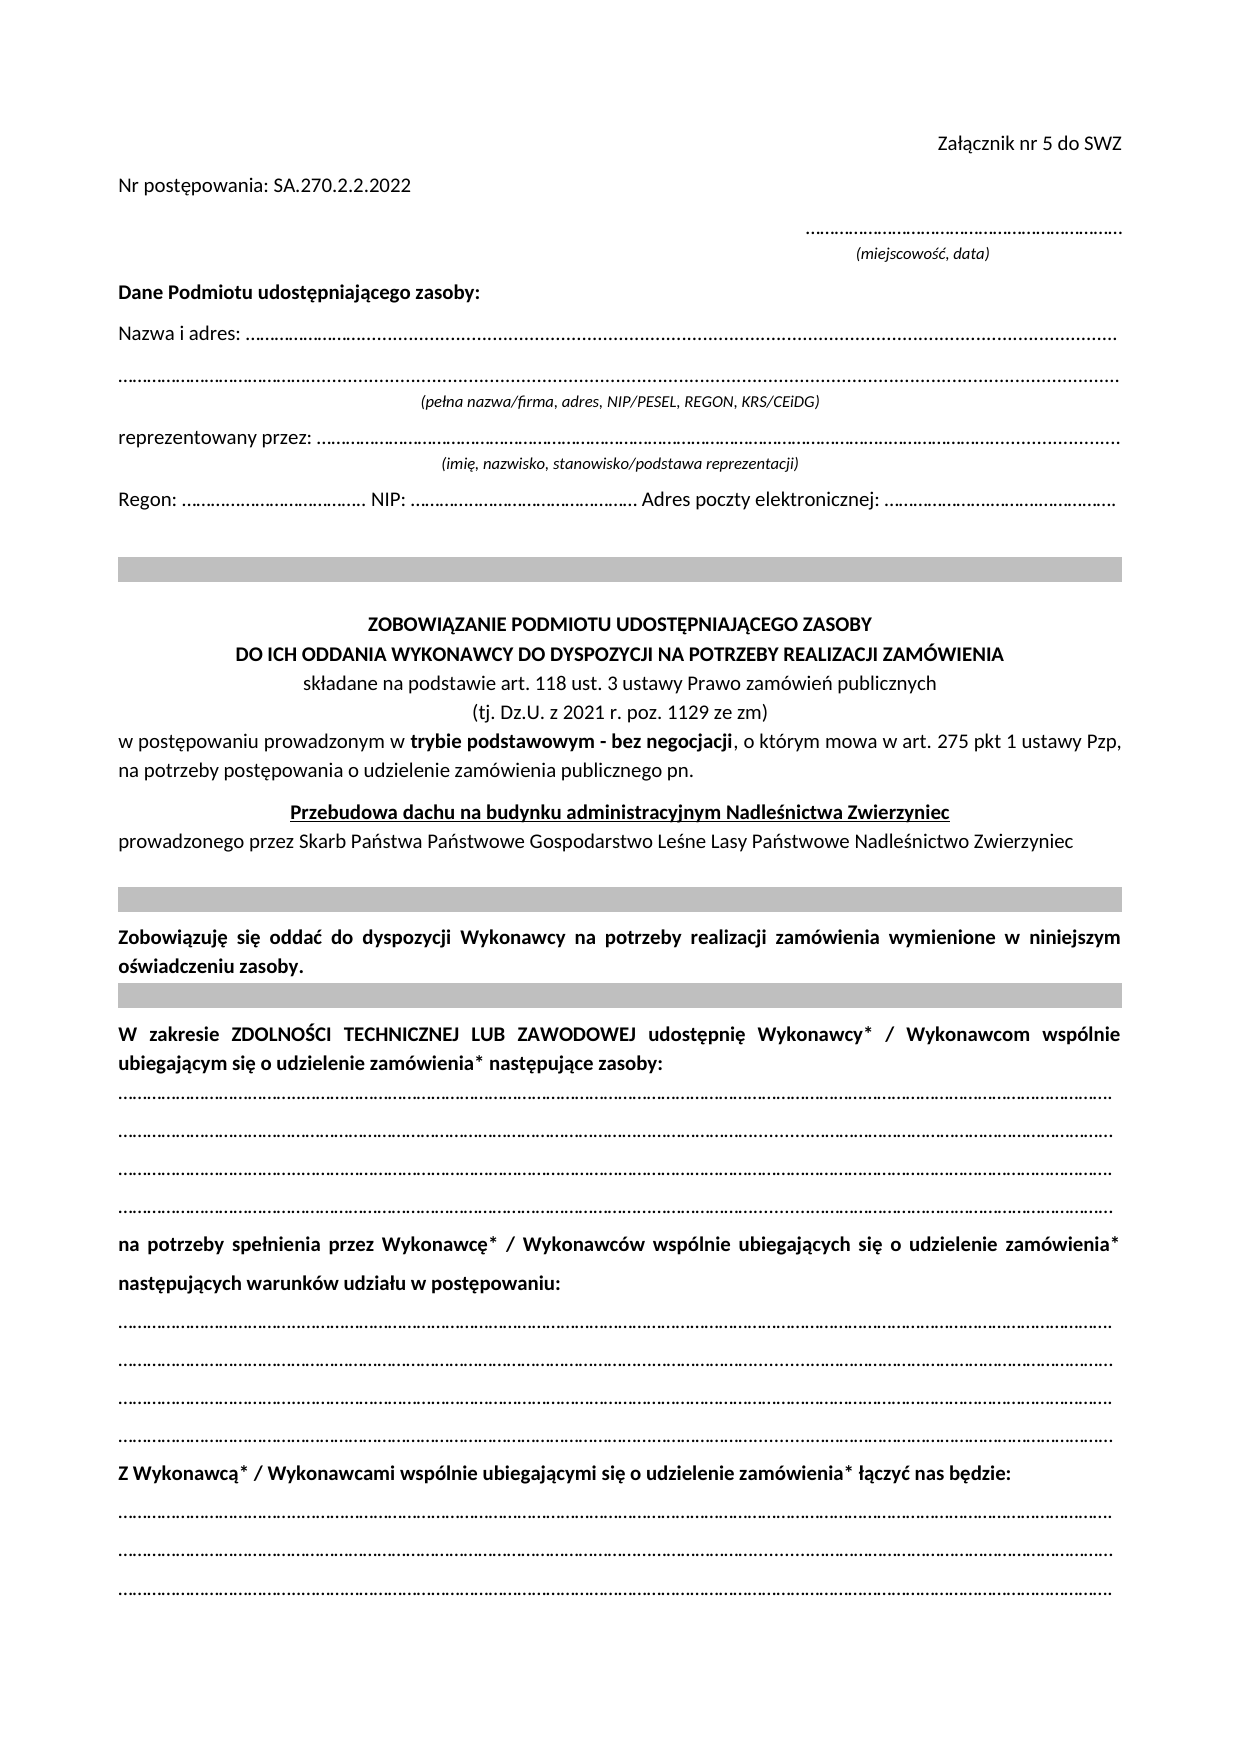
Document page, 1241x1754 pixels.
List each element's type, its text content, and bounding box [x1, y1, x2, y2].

text reprezentowany przez: ………………………………………………………………………………………………………..…………………......................... [118, 424, 1122, 450]
text Nr postępowania: SA.270.2.2.2022 [118, 172, 1122, 198]
text (pełna nazwa/firma, adres, NIP/PESEL, REGON, KRS/CEiDG) [118, 391, 1122, 412]
text (tj. Dz.U. z 2021 r. poz. 1129 ze zm) [118, 699, 1122, 724]
text ………………………………..……………………………………………………………………………………………………………………………………………………. [118, 1498, 1122, 1524]
text na potrzeby spełnienia przez Wykonawcę* / Wykonawców wspólnie ubiegających się o udzielenie zamówienia* następujących warunków udziału w postępowaniu: [118, 1232, 1122, 1295]
text ………………………………..……………………………………………………………………………………………………………………………………………………. [118, 1079, 1122, 1104]
text ………………………………………………………………………………………………...…………………...........……………………………………………………… [118, 1193, 1122, 1219]
text ………………………………..……………………………………………………………………………………………………………………………………………………. [118, 1308, 1122, 1333]
text ………………………………..……………………………………………………………………………………………………………………………………………………. [118, 1155, 1122, 1181]
text (imię, nazwisko, stanowisko/podstawa reprezentacji) [118, 453, 1122, 474]
text DO ICH ODDANIA WYKONAWCY DO DYSPOZYCJI NA POTRZEBY REALIZACJI ZAMÓWIENIA [118, 641, 1122, 666]
text ………………………………..……………………………………………………………………………………………………………………………………………………. [118, 1384, 1122, 1409]
text …………………………………........................................................................................................................................................... [118, 362, 1122, 388]
text ………………………………………………………………………………………………...…………………...........……………………………………………………… [118, 1422, 1122, 1448]
text (miejscowość, data) [118, 243, 1122, 263]
text prowadzonego przez Skarb Państwa Państwowe Gospodarstwo Leśne Lasy Państwowe Nadleśnictwo Zwierzyniec [118, 828, 1122, 854]
text ………………………………..……………………………………………………………………………………………………………………………………………………. [118, 1575, 1122, 1600]
text Zobowiązuję się oddać do dyspozycji Wykonawcy na potrzeby realizacji zamówienia wymienione w niniejszym oświadczeniu zasoby. [118, 924, 1122, 979]
text ZOBOWIĄZANIE PODMIOTU UDOSTĘPNIAJĄCEGO ZASOBY [118, 612, 1122, 637]
text ………………………………………………………… [118, 214, 1122, 239]
subtitle Dane Podmiotu udostępniającego zasoby: [118, 279, 1122, 304]
text W zakresie ZDOLNOŚCI TECHNICZNEJ LUB ZAWODOWEJ udostępnię Wykonawcy* / Wykonawcom wspólnie ubiegającym się o udzielenie zamówienia* następujące zasoby: [118, 1021, 1122, 1075]
text Przebudowa dachu na budynku administracyjnym Nadleśnictwa Zwierzyniec [118, 799, 1122, 824]
text Regon: ………...…………………….. NIP: …………..…………………………… Adres poczty elektronicznej: ………………….……….……………. [118, 486, 1122, 512]
text Nazwa i adres: ……………………................................................................................................................................................ [118, 321, 1122, 346]
text Z Wykonawcą* / Wykonawcami wspólnie ubiegającymi się o udzielenie zamówienia* łączyć nas będzie: [118, 1460, 1122, 1486]
text ………………………………………………………………………………………………...…………………...........……………………………………………………… [118, 1346, 1122, 1371]
text Załącznik nr 5 do SWZ [118, 131, 1122, 156]
text składane na podstawie art. 118 ust. 3 ustawy Prawo zamówień publicznych [118, 670, 1122, 695]
text w postępowaniu prowadzonym w trybie podstawowym - bez negocjacji, o którym mowa w art. 275 pkt 1 ustawy Pzp, na potrzeby postępowania o udzielenie zamówienia publicznego pn. [118, 728, 1122, 783]
text ………………………………………………………………………………………………...…………………...........……………………………………………………… [118, 1537, 1122, 1562]
text ………………………………………………………………………………………………...…………………...........……………………………………………………… [118, 1117, 1122, 1143]
